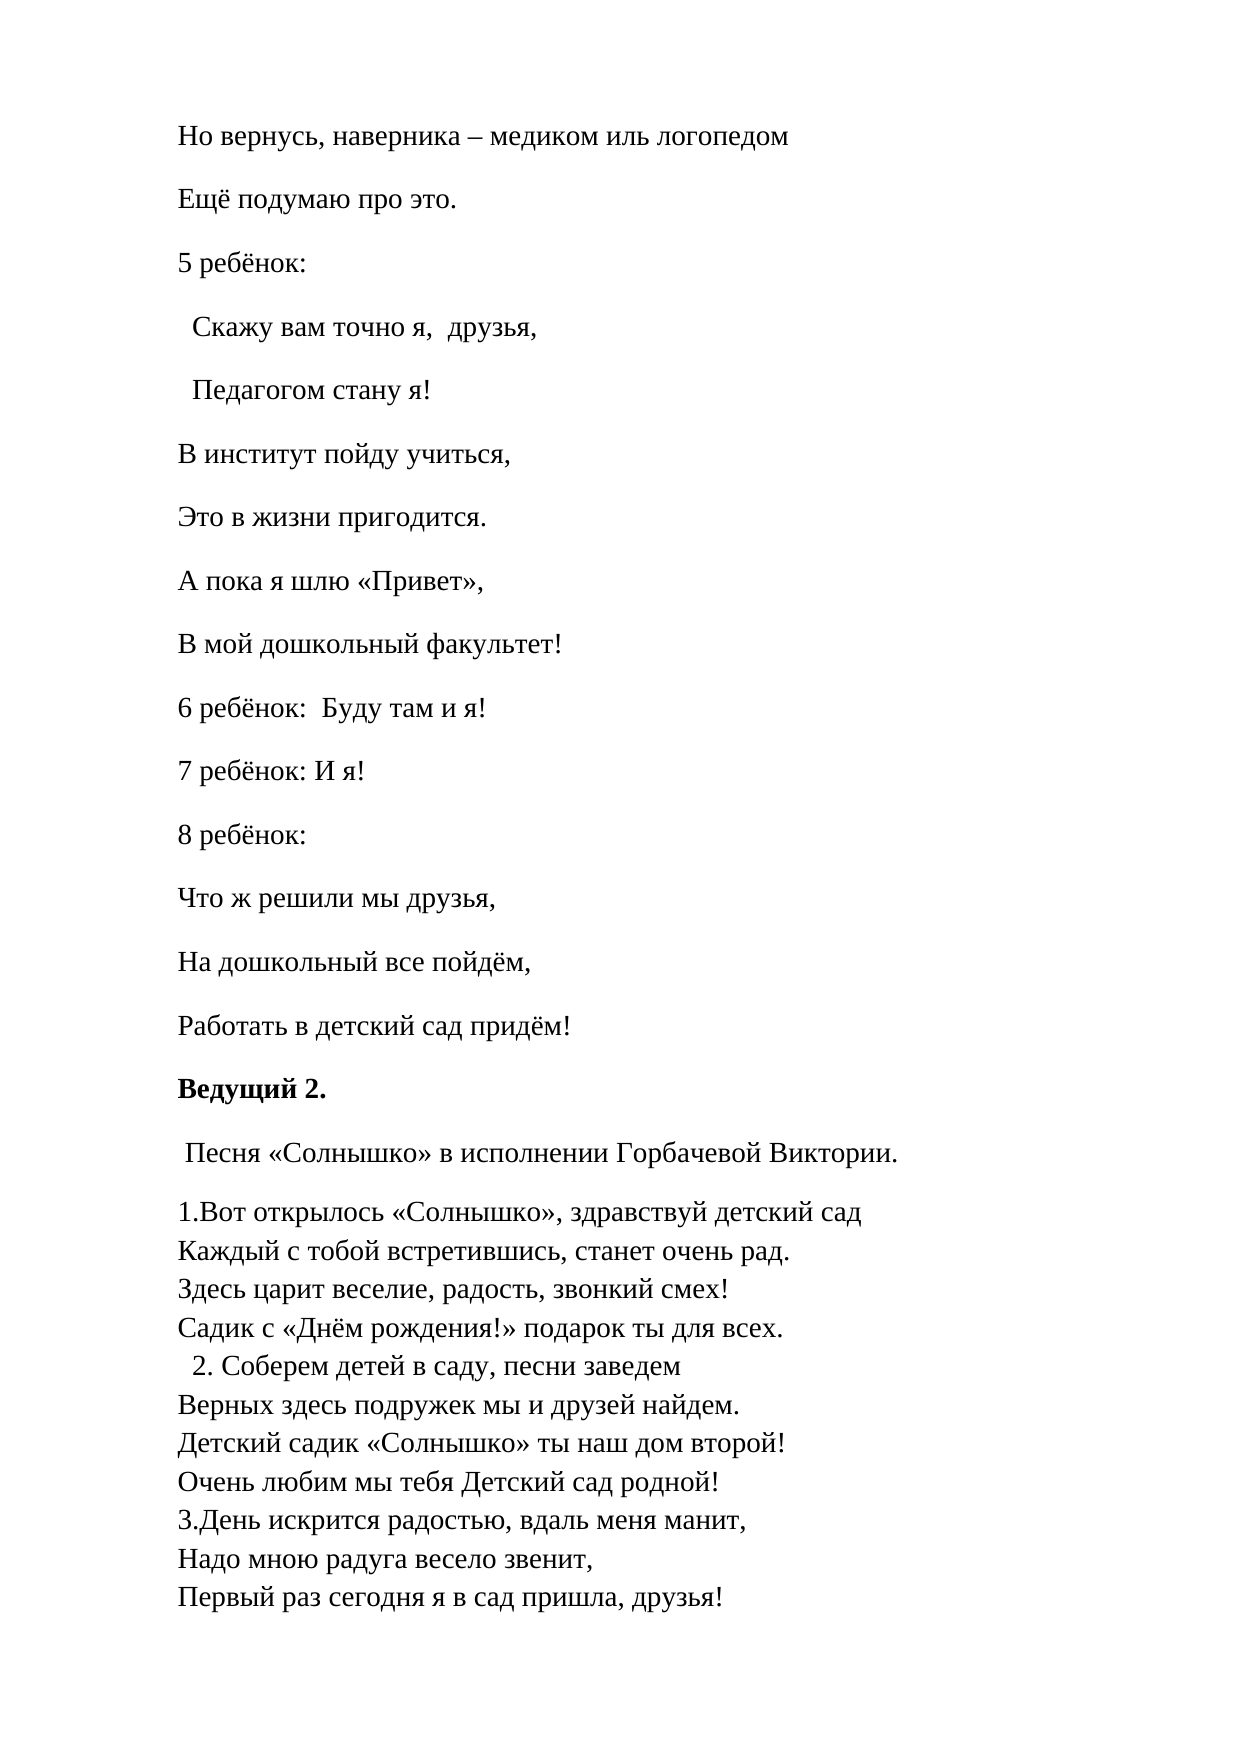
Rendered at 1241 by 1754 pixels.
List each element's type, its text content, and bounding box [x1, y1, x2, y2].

text Ведущий 2. [177, 1071, 1152, 1105]
text Здесь царит веселие, радость, звонкий смех! [177, 1271, 1152, 1305]
text В институт пойду учиться, [177, 436, 1152, 469]
text Что ж решили мы друзья, [177, 881, 1152, 914]
text Первый раз сегодня я в сад пришла, друзья! [177, 1579, 1152, 1613]
text 3.День искрится радостью, вдаль меня манит, [177, 1502, 1152, 1536]
text Но вернусь, наверника – медиком иль логопедом [177, 118, 1152, 152]
text Педагогом стану я! [177, 372, 1152, 406]
text Каждый с тобой встретившись, станет очень рад. [177, 1233, 1152, 1266]
text Это в жизни пригодится. [177, 499, 1152, 533]
text Надо мною радуга весело звенит, [177, 1541, 1152, 1574]
text 8 ребёнок: [177, 817, 1152, 851]
text Песня «Солнышко» в исполнении Горбачевой Виктории. [177, 1135, 1152, 1168]
text 1.Вот открылось «Солнышко», здравствуй детский сад [177, 1194, 1152, 1228]
text Скажу вам точно я, друзья, [177, 309, 1152, 342]
text Работать в детский сад придём! [177, 1008, 1152, 1041]
text Детский садик «Солнышко» ты наш дом второй! [177, 1425, 1152, 1459]
text 6 ребёнок: Буду там и я! [177, 690, 1152, 723]
text Ещё подумаю про это. [177, 182, 1152, 215]
text 2. Соберем детей в саду, песни заведем [177, 1348, 1152, 1382]
text 7 ребёнок: И я! [177, 753, 1152, 787]
text Очень любим мы тебя Детский сад родной! [177, 1464, 1152, 1497]
text А пока я шлю «Привет», [177, 563, 1152, 596]
text На дошкольный все пойдём, [177, 944, 1152, 978]
text Верных здесь подружек мы и друзей найдем. [177, 1387, 1152, 1420]
text В мой дошкольный факультет! [177, 626, 1152, 660]
text Садик с «Днём рождения!» подарок ты для всех. [177, 1310, 1152, 1343]
text 5 ребёнок: [177, 245, 1152, 279]
